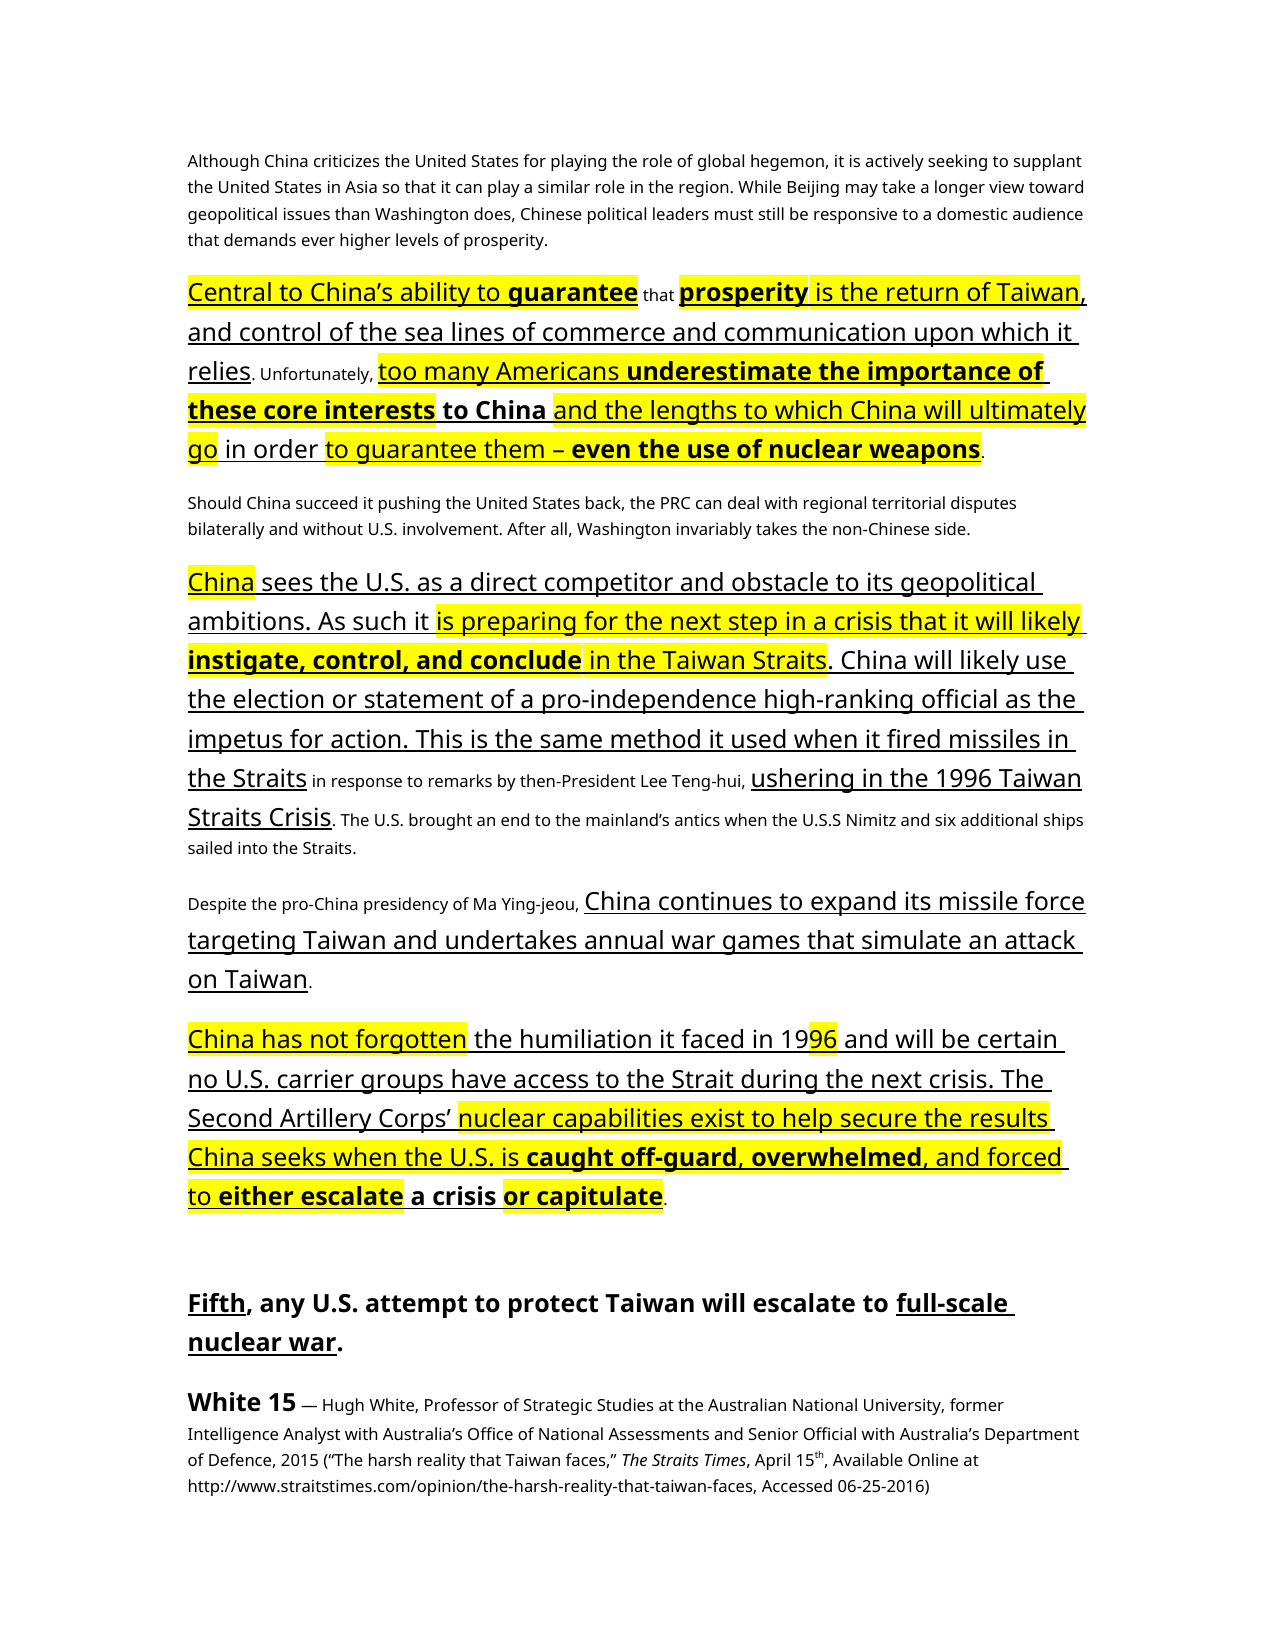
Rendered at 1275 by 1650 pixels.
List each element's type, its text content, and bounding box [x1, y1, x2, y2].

text Should China succeed it pushing the United States back, the PRC can deal with regional territorial disputes bilaterally and without U.S. involvement. After all, Washington invariably takes the non-Chinese side. [187, 492, 1087, 540]
text China has not forgotten the humiliation it faced in 1996 and will be certain no U.S. carrier groups have access to the Strait during the next crisis. The Second Artillery Corps’ nuclear capabilities exist to help secure the results China seeks when the U.S. is caught off-guard, overwhelmed, and forced to either escalate a crisis or capitulate. [187, 1022, 1087, 1213]
text Central to China’s ability to guarantee that prosperity is the return of Taiwan, and control of the sea lines of commerce and communication upon which it relies. Unfortunately, too many Americans underestimate the importance of these core interests to China and the lengths to which China will ultimately go in order to guarantee them – even the use of nuclear weapons. [187, 275, 1087, 466]
text White 15 — Hugh White, Professor of Strategic Studies at the Australian National University, former Intelligence Analyst with Australia’s Office of National Assessments and Senior Official with Australia’s Department of Defence, 2015 (“The harsh reality that Taiwan faces,” The Straits Times, April 15th, Available Online at http://www.straitstimes.com/opinion/the-harsh-reality-that-taiwan-faces, Accessed 06-25-2016) [187, 1385, 1087, 1497]
subtitle Fifth, any U.S. attempt to protect Taiwan will escalate to full-scale nuclear war. [187, 1286, 1087, 1359]
text Although China criticizes the United States for playing the role of global hegemon, it is actively seeking to supplant the United States in Asia so that it can play a similar role in the region. While Beijing may take a longer view toward geopolitical issues than Washington does, Chinese political leaders must still be responsive to a domestic audience that demands ever higher levels of prosperity. [187, 150, 1087, 251]
text Despite the pro-China presidency of Ma Ying-jeou, China continues to expand its missile force targeting Taiwan and undertakes annual war games that simulate an attack on Taiwan. [187, 884, 1087, 996]
text China sees the U.S. as a direct competitor and obstacle to its geopolitical ambitions. As such it is preparing for the next step in a crisis that it will likely instigate, control, and conclude in the Taiwan Straits. China will likely use the election or statement of a pro-independence high-ranking official as the impetus for action. This is the same method it used when it fired missiles in the Straits in response to remarks by then-President Lee Teng-hui, ushering in the 1996 Taiwan Straits Crisis. The U.S. brought an end to the mainland’s antics when the U.S.S Nimitz and six additional ships sailed into the Straits. [187, 564, 1087, 633]
text China sees the U.S. as a direct competitor and obstacle to its geopolitical ambitions. As such it is preparing for the next step in a crisis that it will likely instigate, control, and conclude in the Taiwan Straits. China will likely use the election or statement of a pro-independence high-ranking official as the impetus for action. This is the same method it used when it fired missiles in the Straits in response to remarks by then-President Lee Teng-hui, ushering in the 1996 Taiwan Straits Crisis. The U.S. brought an end to the mainland’s antics when the U.S.S Nimitz and six additional ships sailed into the Straits. [187, 634, 1087, 860]
